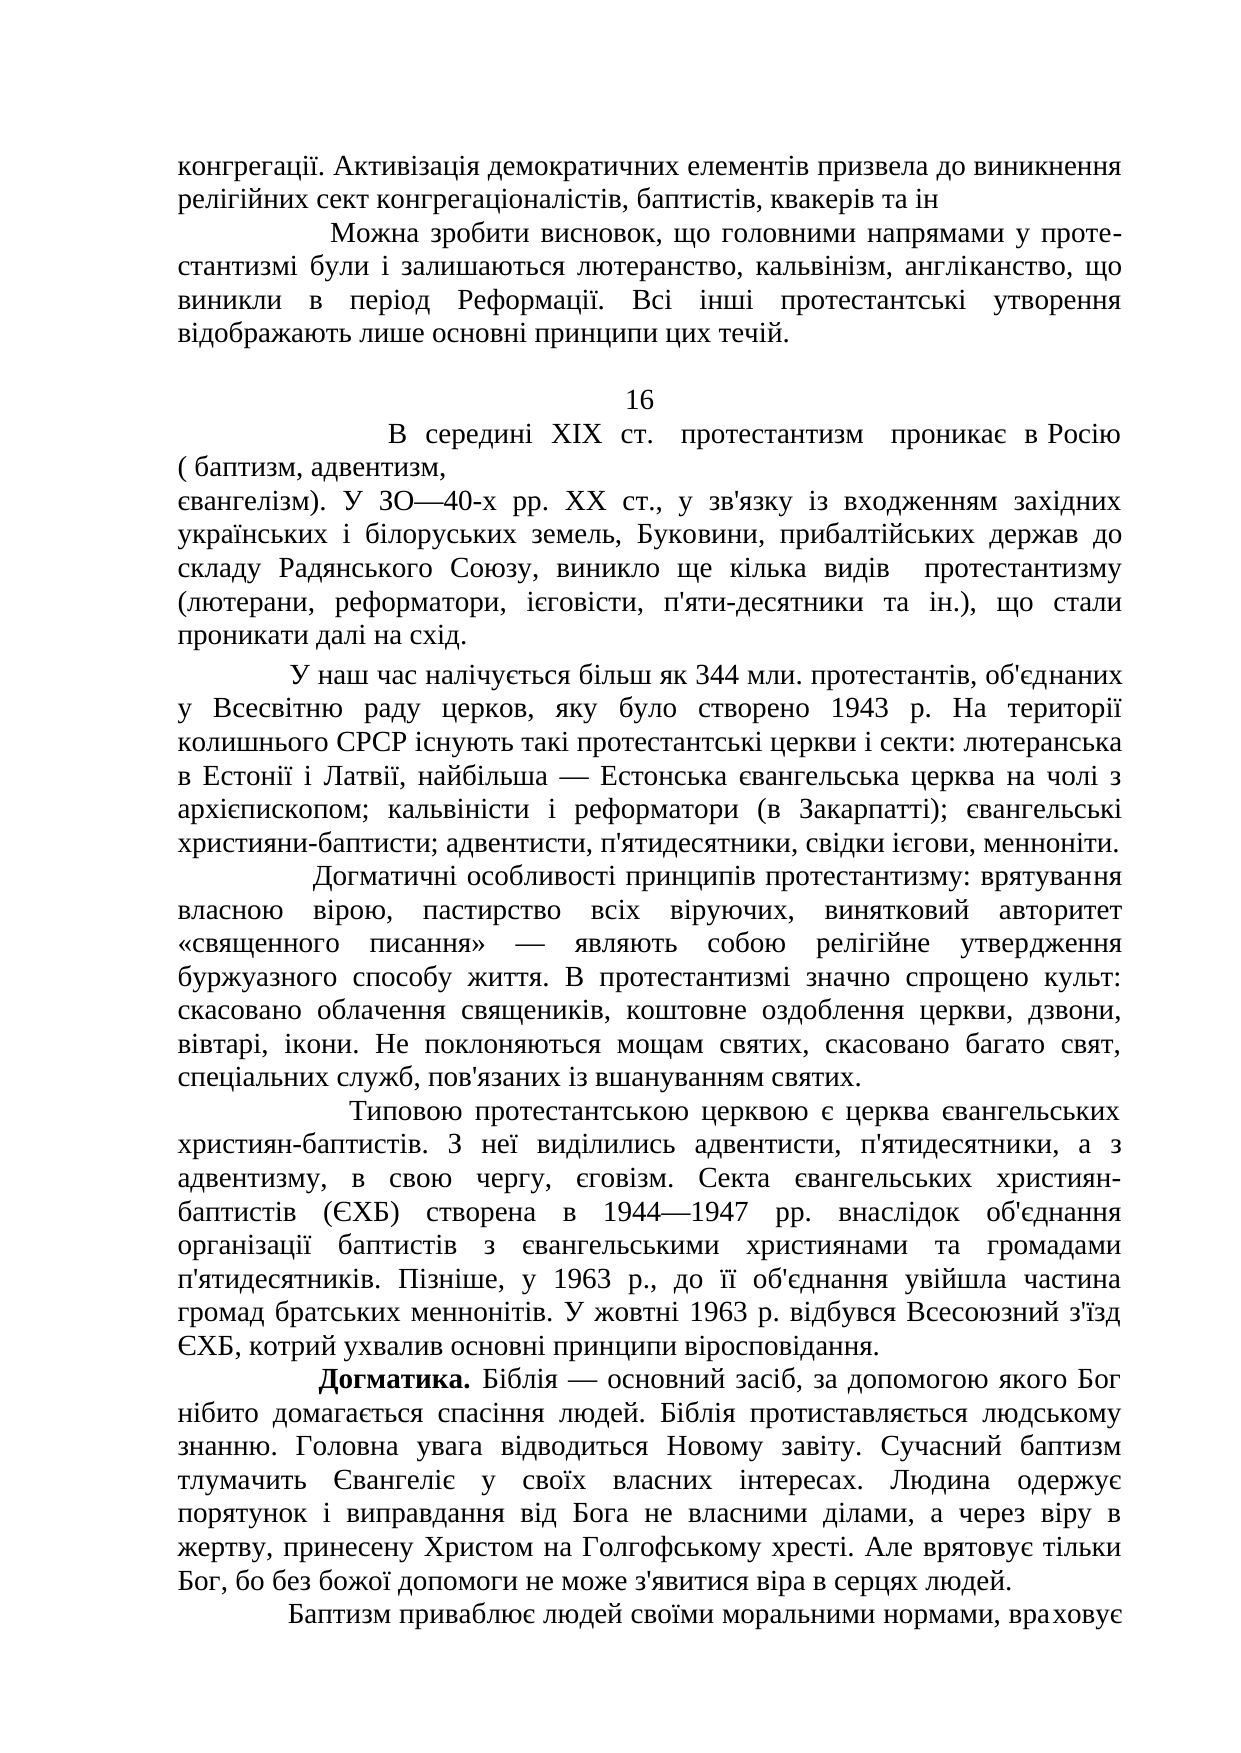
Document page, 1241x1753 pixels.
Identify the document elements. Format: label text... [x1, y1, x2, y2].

text Догматичні особливості принципів протестантизму: врятування власною вірою, пастирство всіх віруючих, винятковий авторитет «священного писання» — являють собою релігійне утвердження буржуазного способу життя. В протестантизмі значно спрощено культ: скасовано облачення священиків, коштовне оздоблення церкви, дзвони, вівтарі, ікони. Не поклоняються мощам святих, скасовано багато свят, спеціальних служб, пов'язаних із вшануванням святих. [177, 858, 1122, 1093]
text 16 [177, 382, 1101, 416]
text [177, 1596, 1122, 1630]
text євангелізм). У ЗО—40-х рр. XX ст., у зв'язку із входженням західних українських і білоруських земель, Буковини, прибалтійських держав до складу Радянського Союзу, виникло ще кілька видів протестантизму (лютерани, реформатори, ієговісти, п'яти-десятники та ін.), що стали проникати далі на схід. [177, 483, 1123, 651]
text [177, 148, 1122, 215]
text В середині XIX ст. протестантизм проникає в Росію ( баптизм, адвентизм, [177, 416, 1123, 483]
text Догматика. Біблія — основний засіб, за допомогою якого Бог нібито домагається спасіння людей. Біблія протиставляється людському знанню. Головна увага відводиться Новому завіту. Сучасний баптизм тлумачить Євангеліє у своїх власних інтересах. Людина одержує порятунок і виправдання від Бога не власними ділами, а через віру в жертву, принесену Христом на Голгофському хресті. Але врятовує тільки Бог, бо без божої допомоги не може з'явитися віра в серцях людей. [177, 1361, 1122, 1596]
text Типовою протестантською церквою є церква євангельських християн-баптистів. З неї виділились адвентисти, п'ятидесятники, а з адвентизму, в свою чергу, єговізм. Секта євангельських християн-баптистів (ЄХБ) створена в 1944—1947 рр. внаслідок об'єднання організації баптистів з євангельськими християнами та громадами п'ятидесятників. Пізніше, у 1963 р., до її об'єднання увійшла частина громад братських меннонітів. У жовтні 1963 р. відбувся Всесоюзний з'їзд ЄХБ, котрий ухвалив основні принципи віросповідання. [177, 1093, 1122, 1361]
text У наш час налічується більш як 344 мли. протестантів, об'єднаних у Всесвітню раду церков, яку було створено 1943 р. На території колишнього СРСР існують такі протестантські церкви і секти: лютеранська в Естонії і Латвії, найбільша — Естонська євангельська церква на чолі з архієпископом; кальвіністи і реформатори (в Закарпатті); євангельські християни-баптисти; адвентисти, п'ятидесятники, свідки ієгови, менноніти. [177, 657, 1123, 858]
text Можна зробити висновок, що головними напрямами у протестантизмі були і залишаються лютеранство, кальвінізм, англіканство, що виникли в період Реформації. Всі інші протестантські утворення відображають лише основні принципи цих течій. [177, 215, 1122, 349]
